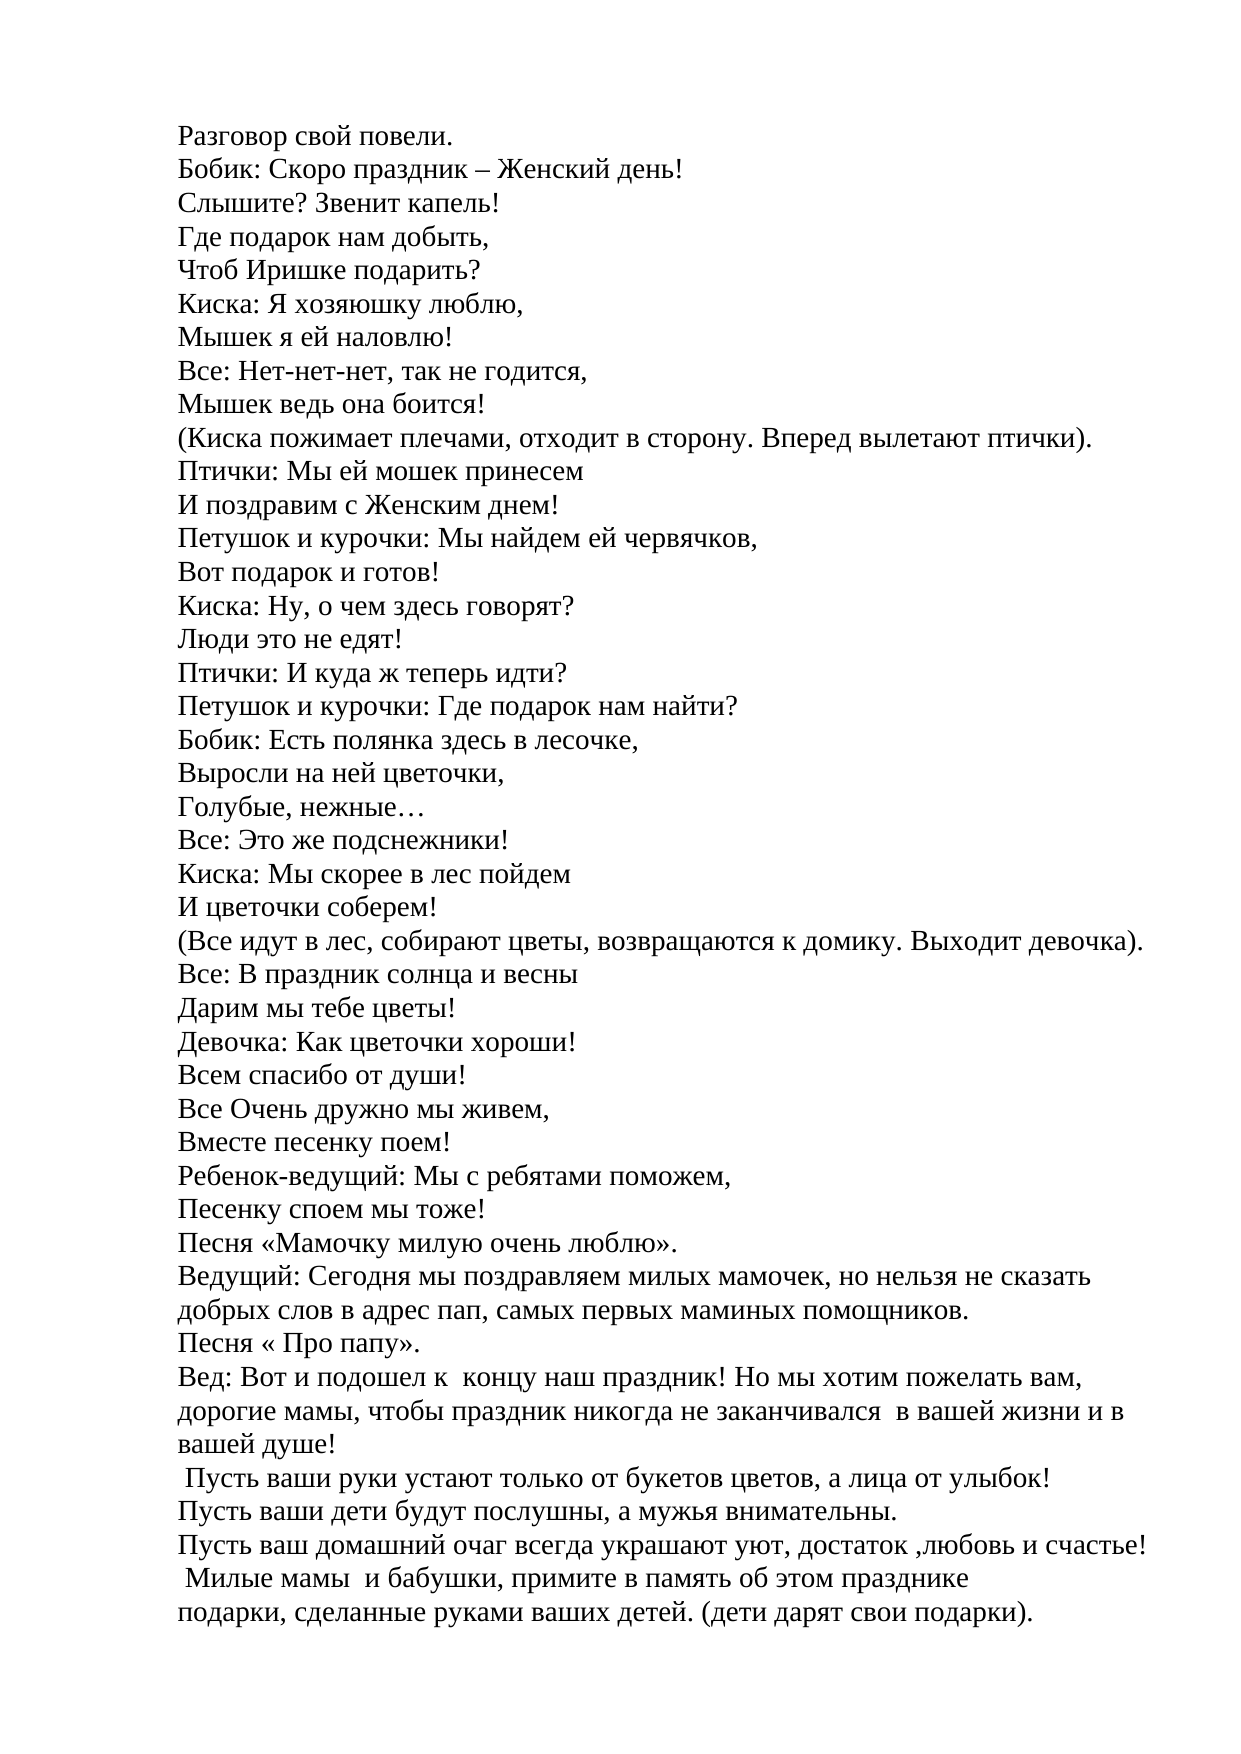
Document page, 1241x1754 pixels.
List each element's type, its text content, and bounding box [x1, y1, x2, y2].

text Ребенок-ведущий: Мы с ребятами поможем, [177, 1158, 1152, 1191]
text Все: Это же подснежники! [177, 822, 1152, 856]
text подарки, сделанные руками ваших детей. (дети дарят свои подарки). [177, 1594, 1152, 1627]
text Бобик: Скоро праздник – Женский день! [177, 152, 1152, 185]
text Пусть ваш домашний очаг всегда украшают уют, достаток ,любовь и счастье! [177, 1527, 1152, 1560]
text Люди это не едят! [177, 621, 1152, 655]
text Киска: Мы скорее в лес пойдем [177, 856, 1152, 889]
text Вместе песенку поем! [177, 1124, 1152, 1158]
text Бобик: Есть полянка здесь в лесочке, [177, 722, 1152, 755]
text И поздравим с Женским днем! [177, 487, 1152, 521]
text Все: Нет-нет-нет, так не годится, [177, 353, 1152, 386]
text Вед: Вот и подошел к концу наш праздник! Но мы хотим пожелать вам, дорогие мамы, чтобы праздник никогда не заканчивался в вашей жизни и в вашей душе! [177, 1359, 1152, 1460]
text (Все идут в лес, собирают цветы, возвращаются к домику. Выходит девочка). [177, 923, 1152, 957]
text Киска: Ну, о чем здесь говорят? [177, 588, 1152, 621]
text Киска: Я хозяюшку люблю, [177, 286, 1152, 319]
text Вот подарок и готов! [177, 554, 1152, 588]
text Песня «Мамочку милую очень люблю». [177, 1225, 1152, 1258]
text Пусть ваши руки устают только от букетов цветов, а лица от улыбок! [177, 1460, 1152, 1493]
text Все: В праздник солнца и весны [177, 957, 1152, 990]
text Голубые, нежные… [177, 789, 1152, 822]
text Девочка: Как цветочки хороши! [177, 1024, 1152, 1057]
text Ведущий: Сегодня мы поздравляем милых мамочек, но нельзя не сказать добрых слов в адрес пап, самых первых маминых помощников. [177, 1258, 1152, 1326]
text И цветочки соберем! [177, 889, 1152, 923]
text Мышек я ей наловлю! [177, 319, 1152, 353]
text Чтоб Иришке подарить? [177, 252, 1152, 286]
text Все Очень дружно мы живем, [177, 1091, 1152, 1124]
text Выросли на ней цветочки, [177, 755, 1152, 789]
text Птички: И куда ж теперь идти? [177, 655, 1152, 688]
text Дарим мы тебе цветы! [177, 990, 1152, 1024]
text (Киска пожимает плечами, отходит в сторону. Вперед вылетают птички). [177, 420, 1152, 453]
text Пусть ваши дети будут послушны, а мужья внимательны. [177, 1493, 1152, 1527]
text Слышите? Звенит капель! [177, 185, 1152, 219]
text Разговор свой повели. [177, 118, 1152, 152]
text Птички: Мы ей мошек принесем [177, 453, 1152, 487]
text Всем спасибо от души! [177, 1057, 1152, 1091]
text Милые мамы и бабушки, примите в память об этом празднике [177, 1560, 1152, 1594]
text Песенку споем мы тоже! [177, 1191, 1152, 1225]
text Мышек ведь она боится! [177, 386, 1152, 420]
text Где подарок нам добыть, [177, 219, 1152, 252]
text Петушок и курочки: Где подарок нам найти? [177, 688, 1152, 722]
text Песня « Про папу». [177, 1326, 1152, 1359]
text Петушок и курочки: Мы найдем ей червячков, [177, 521, 1152, 554]
